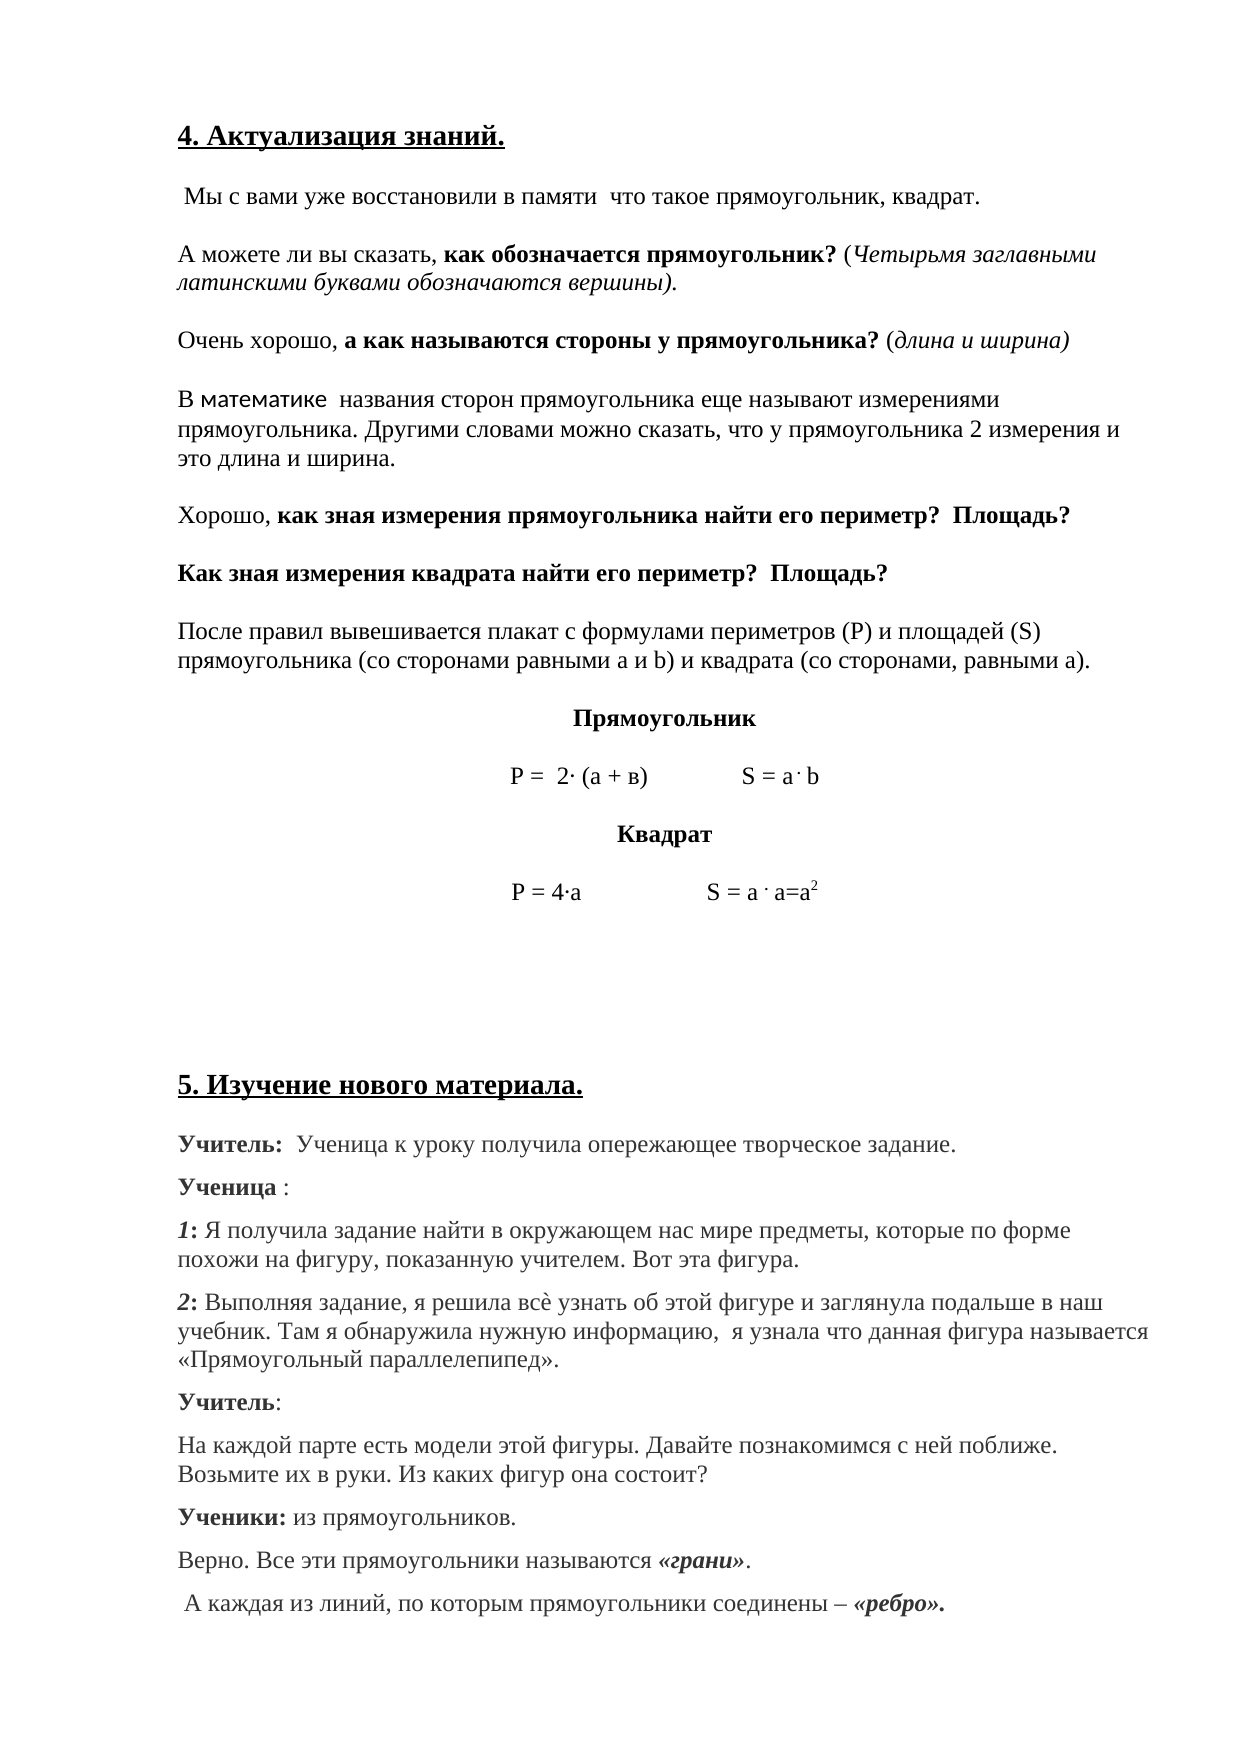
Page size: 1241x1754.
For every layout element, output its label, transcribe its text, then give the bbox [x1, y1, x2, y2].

text 1: Я получила задание найти в окружающем нас мире предметы, которые по форме похожи на фигуру, показанную учителем. Вот эта фигура. [177, 1215, 1152, 1273]
text 2: Выполняя задание, я решила всѐ узнать об этой фигуре и заглянула подальше в наш учебник. Там я обнаружила нужную информацию, я узнала что данная фигура называется «Прямоугольный параллелепипед». [177, 1287, 1152, 1373]
text А каждая из линий, по которым прямоугольники соединены – «ребро». [177, 1588, 1152, 1617]
text А можете ли вы сказать, как обозначается прямоугольник? (Четырьмя заглавными латинскими буквами обозначаются вершины). [177, 239, 1152, 296]
text Как зная измерения квадрата найти его периметр? Площадь? [177, 558, 1152, 587]
text Ученица : [177, 1172, 1152, 1201]
text Прямоугольник [177, 703, 1152, 732]
text 4. Актуализация знаний. [177, 118, 1152, 152]
text Р = 2∙ (а + в) S = a . b [177, 761, 1152, 790]
text После правил вывешивается плакат с формулами периметров (P) и площадей (S) прямоугольника (со сторонами равными a и b) и квадрата (со сторонами, равными a). [177, 616, 1152, 674]
text Учитель: Ученица к уроку получила опережающее творческое задание. [177, 1129, 1152, 1158]
text Учитель: [177, 1387, 1152, 1416]
text Р = 4∙а S = a . a=а2 [177, 877, 1152, 906]
text В математике названия сторон прямоугольника еще называют измерениями прямоугольника. Другими словами можно сказать, что у прямоугольника 2 измерения и это длина и ширина. [177, 383, 1152, 471]
text Верно. Все эти прямоугольники называются «грани». [177, 1545, 1152, 1574]
text 5. Изучение нового материала. [177, 1067, 1152, 1100]
text Ученики: из прямоугольников. [177, 1502, 1152, 1531]
text Хорошо, как зная измерения прямоугольника найти его периметр? Площадь? [177, 501, 1152, 529]
text Квадрат [177, 819, 1152, 848]
text На каждой парте есть модели этой фигуры. Давайте познакомимся с ней поближе. Возьмите их в руки. Из каких фигур она состоит? [177, 1430, 1152, 1488]
text Мы с вами уже восстановили в памяти что такое прямоугольник, квадрат. [177, 181, 1152, 209]
text Очень хорошо, а как называются стороны у прямоугольника? (длина и ширина) [177, 325, 1152, 354]
